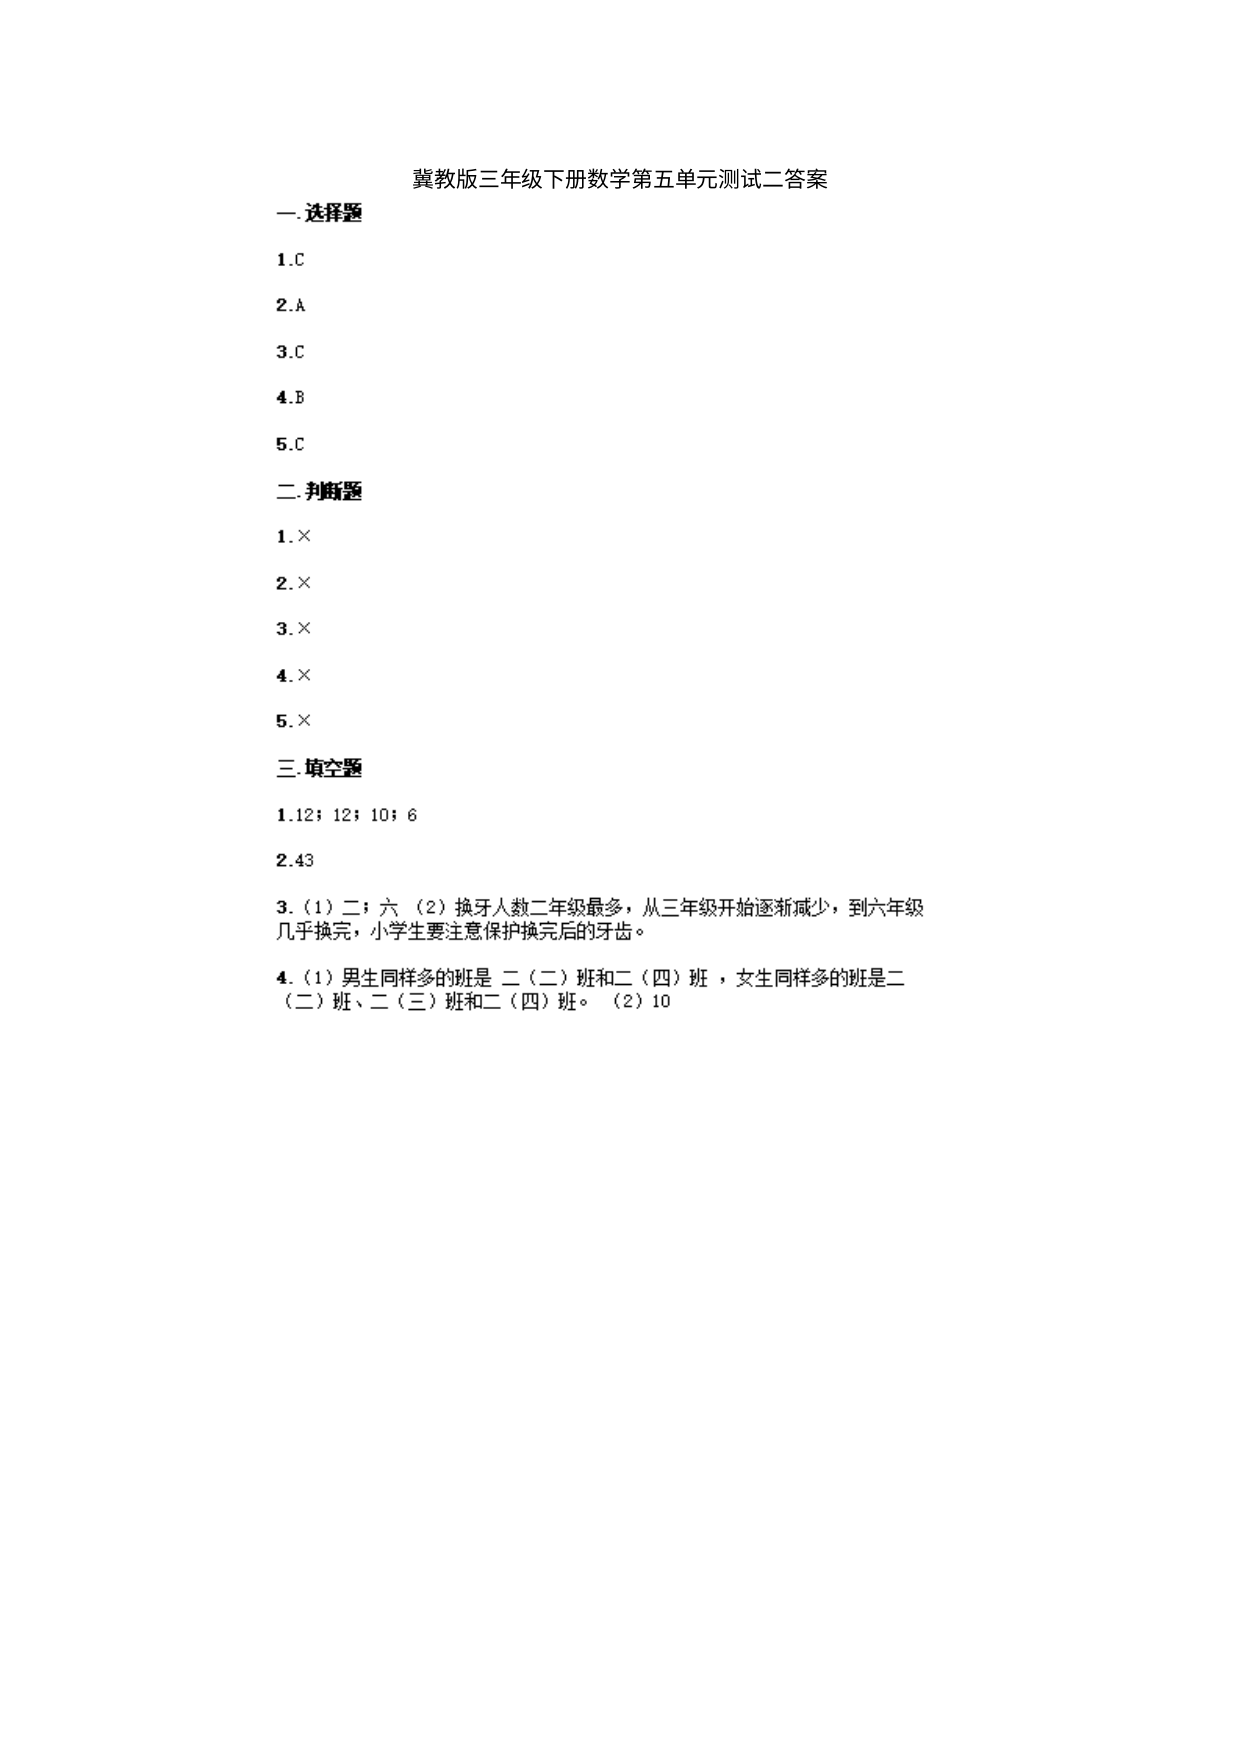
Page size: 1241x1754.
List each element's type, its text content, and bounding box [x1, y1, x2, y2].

text 冀教版三年级下册数学第五单元测试二答案 [187, 162, 1053, 194]
picture [260, 194, 981, 1045]
